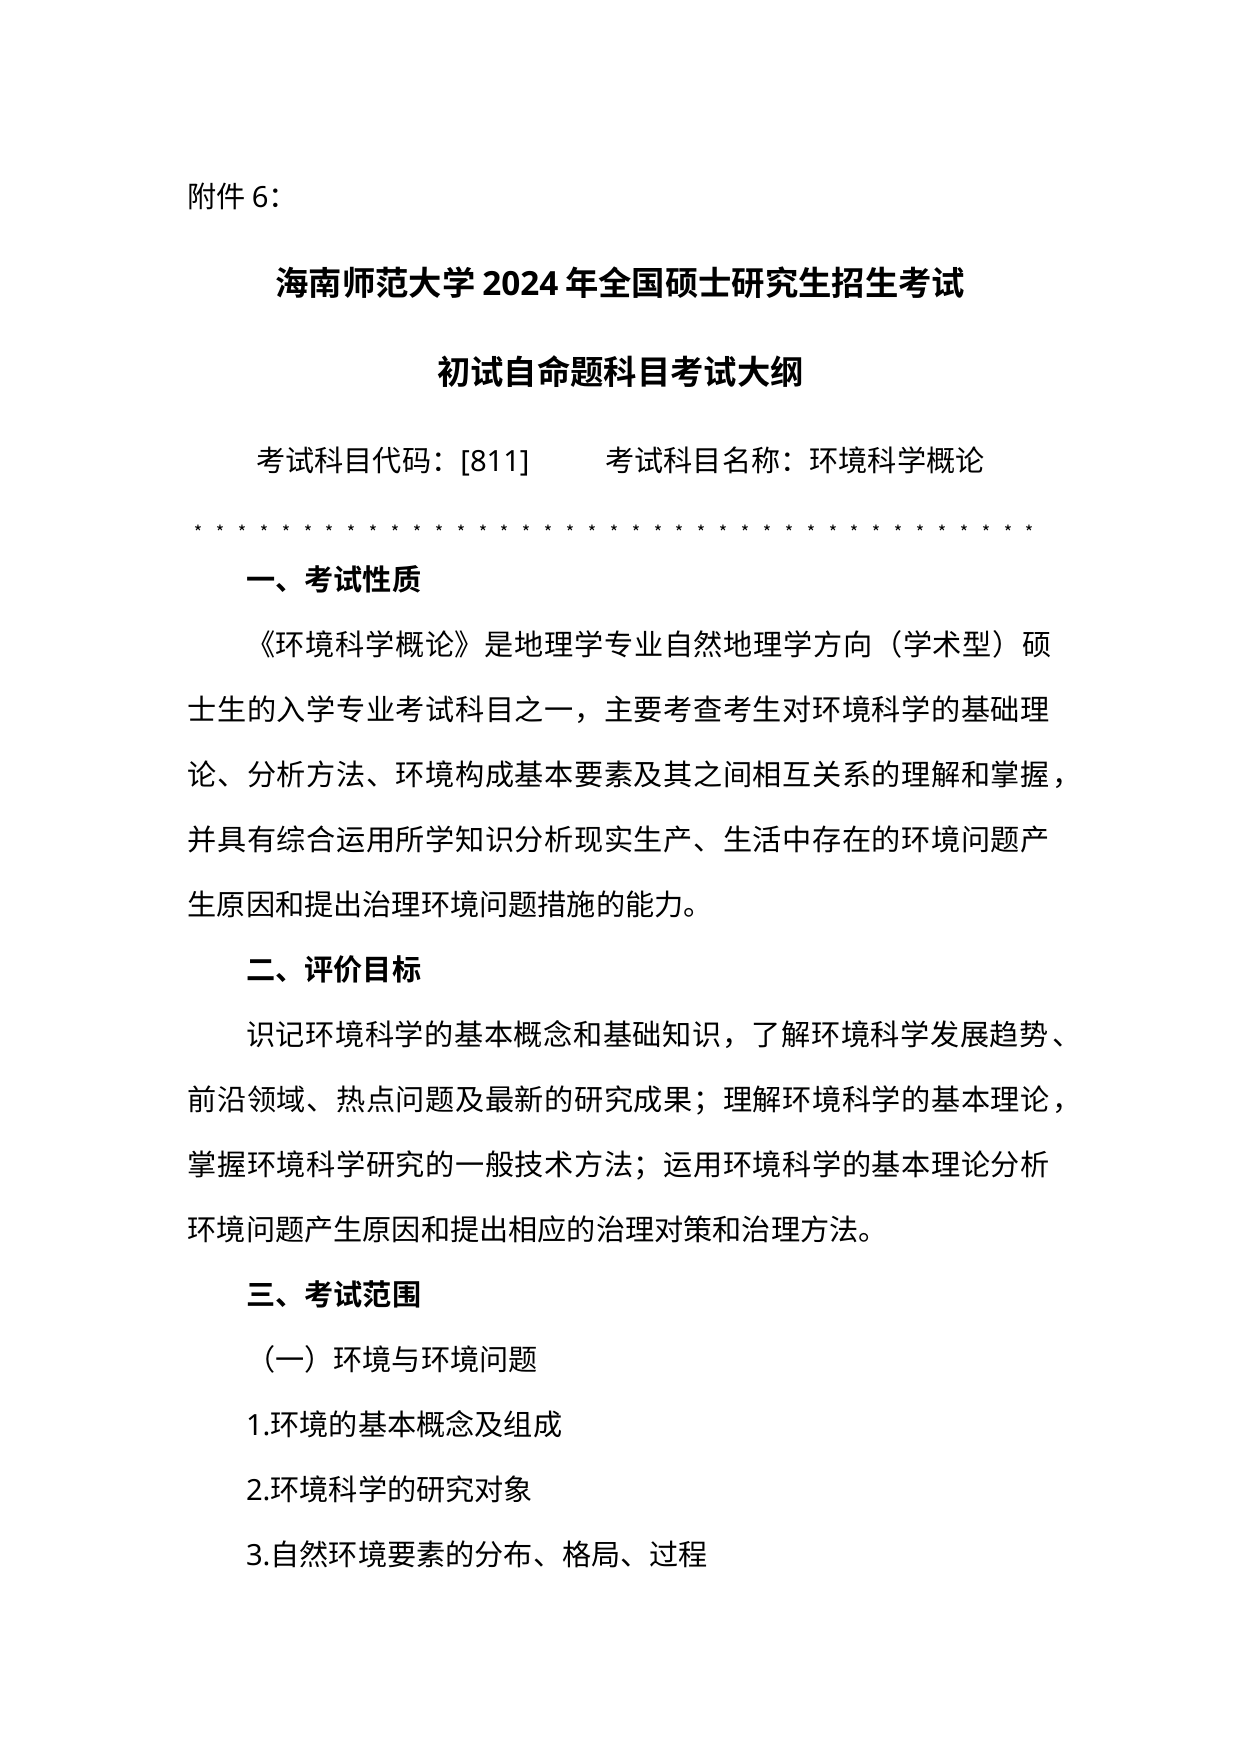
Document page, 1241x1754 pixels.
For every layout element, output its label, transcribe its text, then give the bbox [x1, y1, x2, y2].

text 2.环境科学的研究对象 [187, 1455, 1053, 1520]
text 初试自命题科目考试大纲 [187, 337, 1053, 402]
text 一、考试性质 [187, 545, 1053, 610]
text 二、评价目标 [187, 935, 1053, 1000]
text 识记环境科学的基本概念和基础知识，了解环境科学发展趋势、前沿领域、热点问题及最新的研究成果；理解环境科学的基本理论，掌握环境科学研究的一般技术方法；运用环境科学的基本理论分析环境问题产生原因和提出相应的治理对策和治理方法。 [187, 1000, 1053, 1260]
text 附件6： [187, 162, 1053, 227]
text 海南师范大学2024年全国硕士研究生招生考试 [187, 248, 1053, 313]
text 《环境科学概论》是地理学专业自然地理学方向（学术型）硕士生的入学专业考试科目之一，主要考查考生对环境科学的基础理论、分析方法、环境构成基本要素及其之间相互关系的理解和掌握，并具有综合运用所学知识分析现实生产、生活中存在的环境问题产生原因和提出治理环境问题措施的能力。 [187, 610, 1053, 935]
text 3.自然环境要素的分布、格局、过程 [187, 1520, 1053, 1585]
text 三、考试范围 [187, 1260, 1053, 1325]
text 考试科目代码：[811] 考试科目名称：环境科学概论 [187, 426, 1053, 491]
text （一）环境与环境问题 [187, 1325, 1053, 1390]
text ﹡﹡﹡﹡﹡﹡﹡﹡﹡﹡﹡﹡﹡﹡﹡﹡﹡﹡﹡﹡﹡﹡﹡﹡﹡﹡﹡﹡﹡﹡﹡﹡﹡﹡﹡﹡﹡﹡﹡ [187, 512, 1053, 545]
text 1.环境的基本概念及组成 [187, 1390, 1053, 1455]
